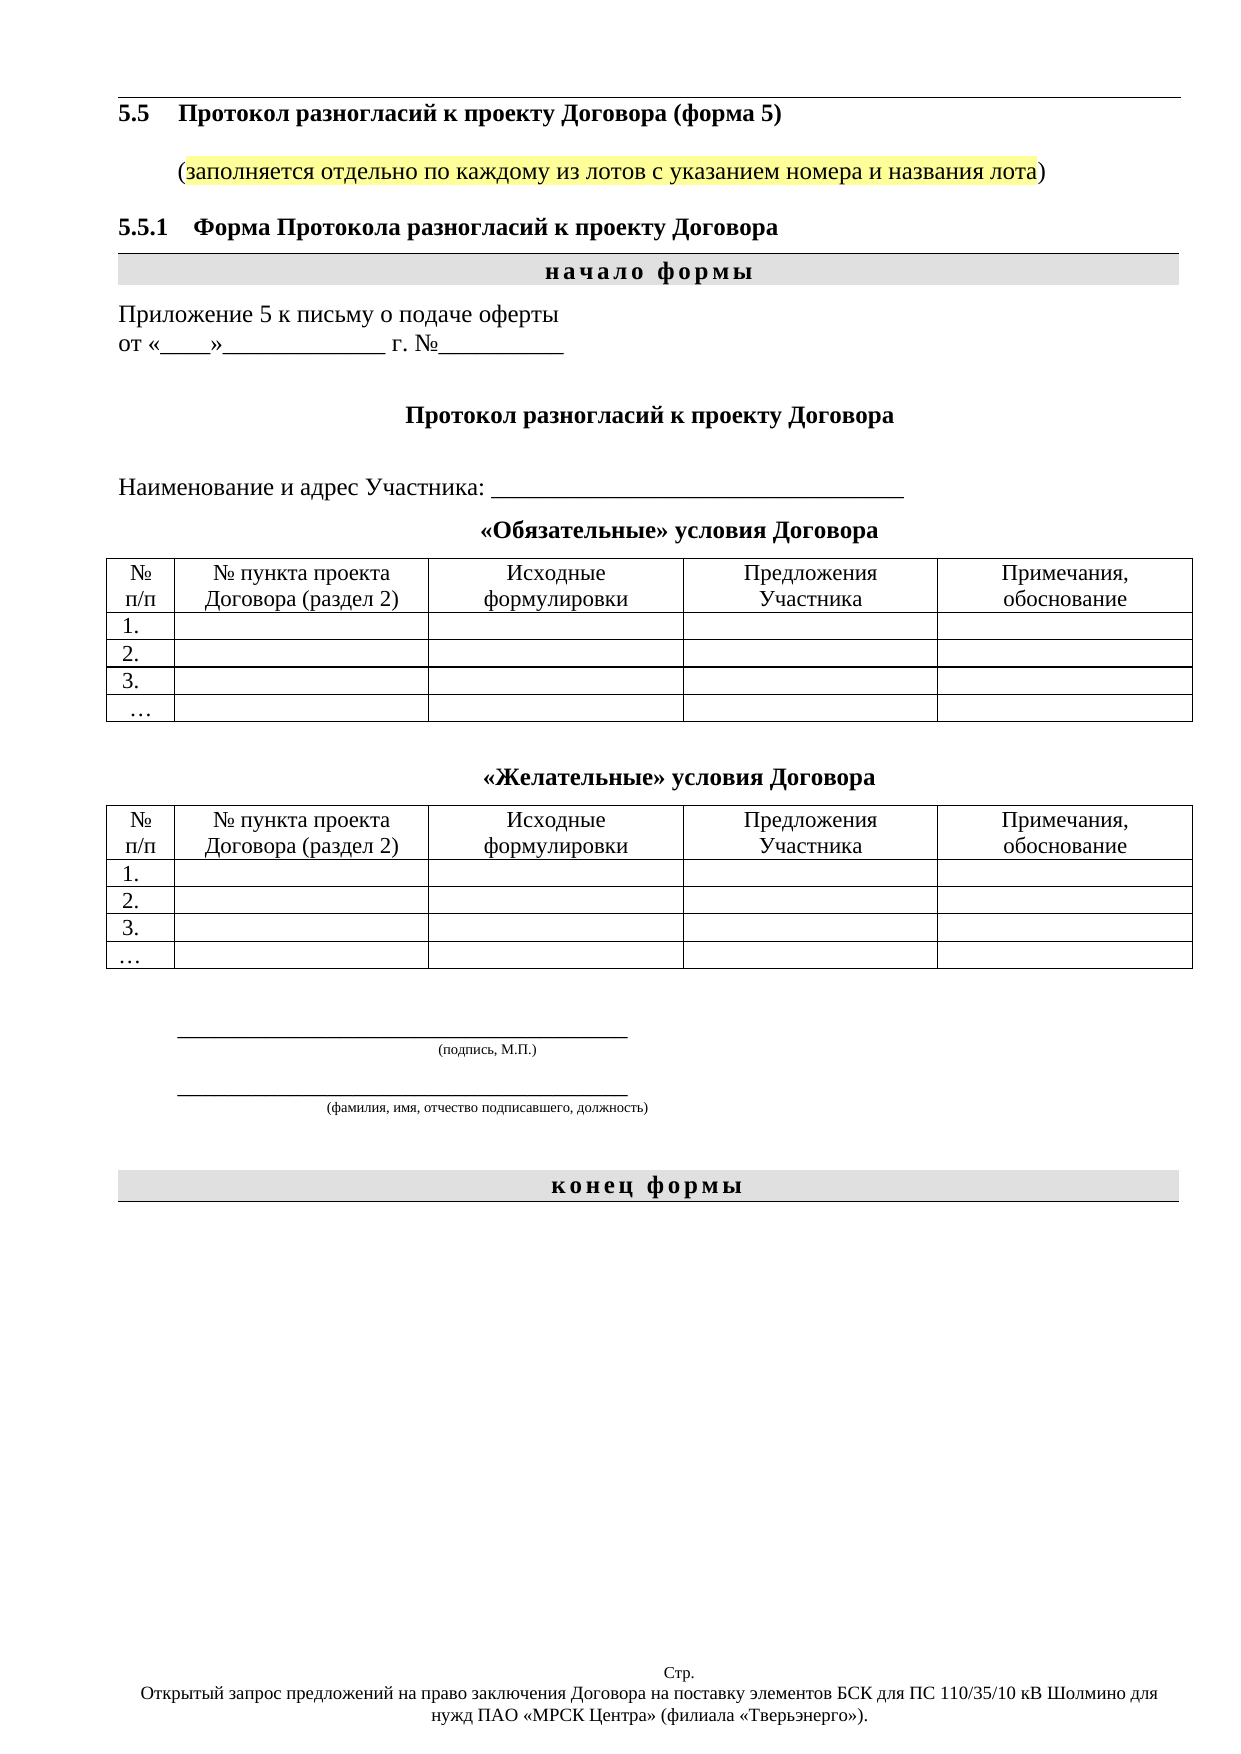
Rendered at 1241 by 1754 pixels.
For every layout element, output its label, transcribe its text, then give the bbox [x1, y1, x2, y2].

table_header № п/п [107, 806, 174, 858]
table_cell [684, 887, 937, 913]
table_cell [107, 887, 174, 913]
table_cell [107, 914, 174, 941]
table_cell [938, 887, 1192, 913]
table_cell [175, 668, 428, 694]
table_header Примечания, обоснование [938, 806, 1192, 858]
table_cell [107, 640, 174, 666]
text Наименование и адрес Участника: _________________________________ [118, 472, 1181, 500]
table_header Предложения Участника [684, 806, 937, 858]
subtitle Форма Протокола разногласий к проекту Договора [118, 212, 1181, 240]
table_cell [175, 613, 428, 639]
table_cell [429, 668, 683, 694]
table_cell [938, 613, 1192, 639]
table_cell … [107, 942, 174, 968]
table_cell [429, 695, 683, 721]
table_cell [684, 640, 937, 666]
table_cell [175, 914, 428, 941]
table_cell [684, 914, 937, 941]
subtitle Протокол разногласий к проекту Договора (форма 5) [118, 98, 1181, 127]
table_cell [684, 695, 937, 721]
table_cell [175, 695, 428, 721]
table_cell [175, 640, 428, 666]
text ____________________________________ [118, 1012, 1181, 1041]
table_header Исходные формулировки [429, 806, 683, 858]
table_cell [684, 668, 937, 694]
table_cell [938, 942, 1192, 968]
table_cell [429, 887, 683, 913]
table_cell [938, 668, 1192, 694]
text «Обязательные» условия Договора [118, 515, 1181, 543]
text Приложение 5 к письму о подаче оферты от «____»_____________ г. №__________ [118, 299, 1181, 357]
text (фамилия, имя, отчество подписавшего, должность) [118, 1098, 797, 1127]
text ____________________________________ [118, 1070, 1181, 1098]
table_cell [938, 640, 1192, 666]
table_cell [107, 860, 174, 886]
table_cell [429, 640, 683, 666]
table_cell [684, 860, 937, 886]
table_cell [107, 613, 174, 639]
table_cell [938, 860, 1192, 886]
table_header Предложения Участника [684, 559, 937, 612]
text Протокол разногласий к проекту Договора [118, 400, 1181, 428]
table_cell [938, 914, 1192, 941]
table_header № п/п [107, 559, 174, 612]
table_header Примечания, обоснование [938, 559, 1192, 612]
table_cell [175, 887, 428, 913]
table_cell [429, 860, 683, 886]
table_cell [684, 942, 937, 968]
table_cell [175, 860, 428, 886]
table_cell [429, 914, 683, 941]
table_cell [938, 695, 1192, 721]
text «Желательные» условия Договора [118, 762, 1181, 790]
table_cell [175, 942, 428, 968]
table_cell [429, 613, 683, 639]
table_header Исходные формулировки [429, 559, 683, 612]
table_cell [107, 668, 174, 694]
table_cell … [107, 695, 174, 721]
table_header № пункта проекта Договора (раздел 2) [175, 806, 428, 858]
table_cell [684, 613, 937, 639]
text конец формы [118, 1170, 1179, 1201]
text (подпись, М.П.) [118, 1041, 797, 1070]
table_header № пункта проекта Договора (раздел 2) [175, 559, 428, 612]
table_cell [429, 942, 683, 968]
text начало формы [118, 254, 1179, 285]
